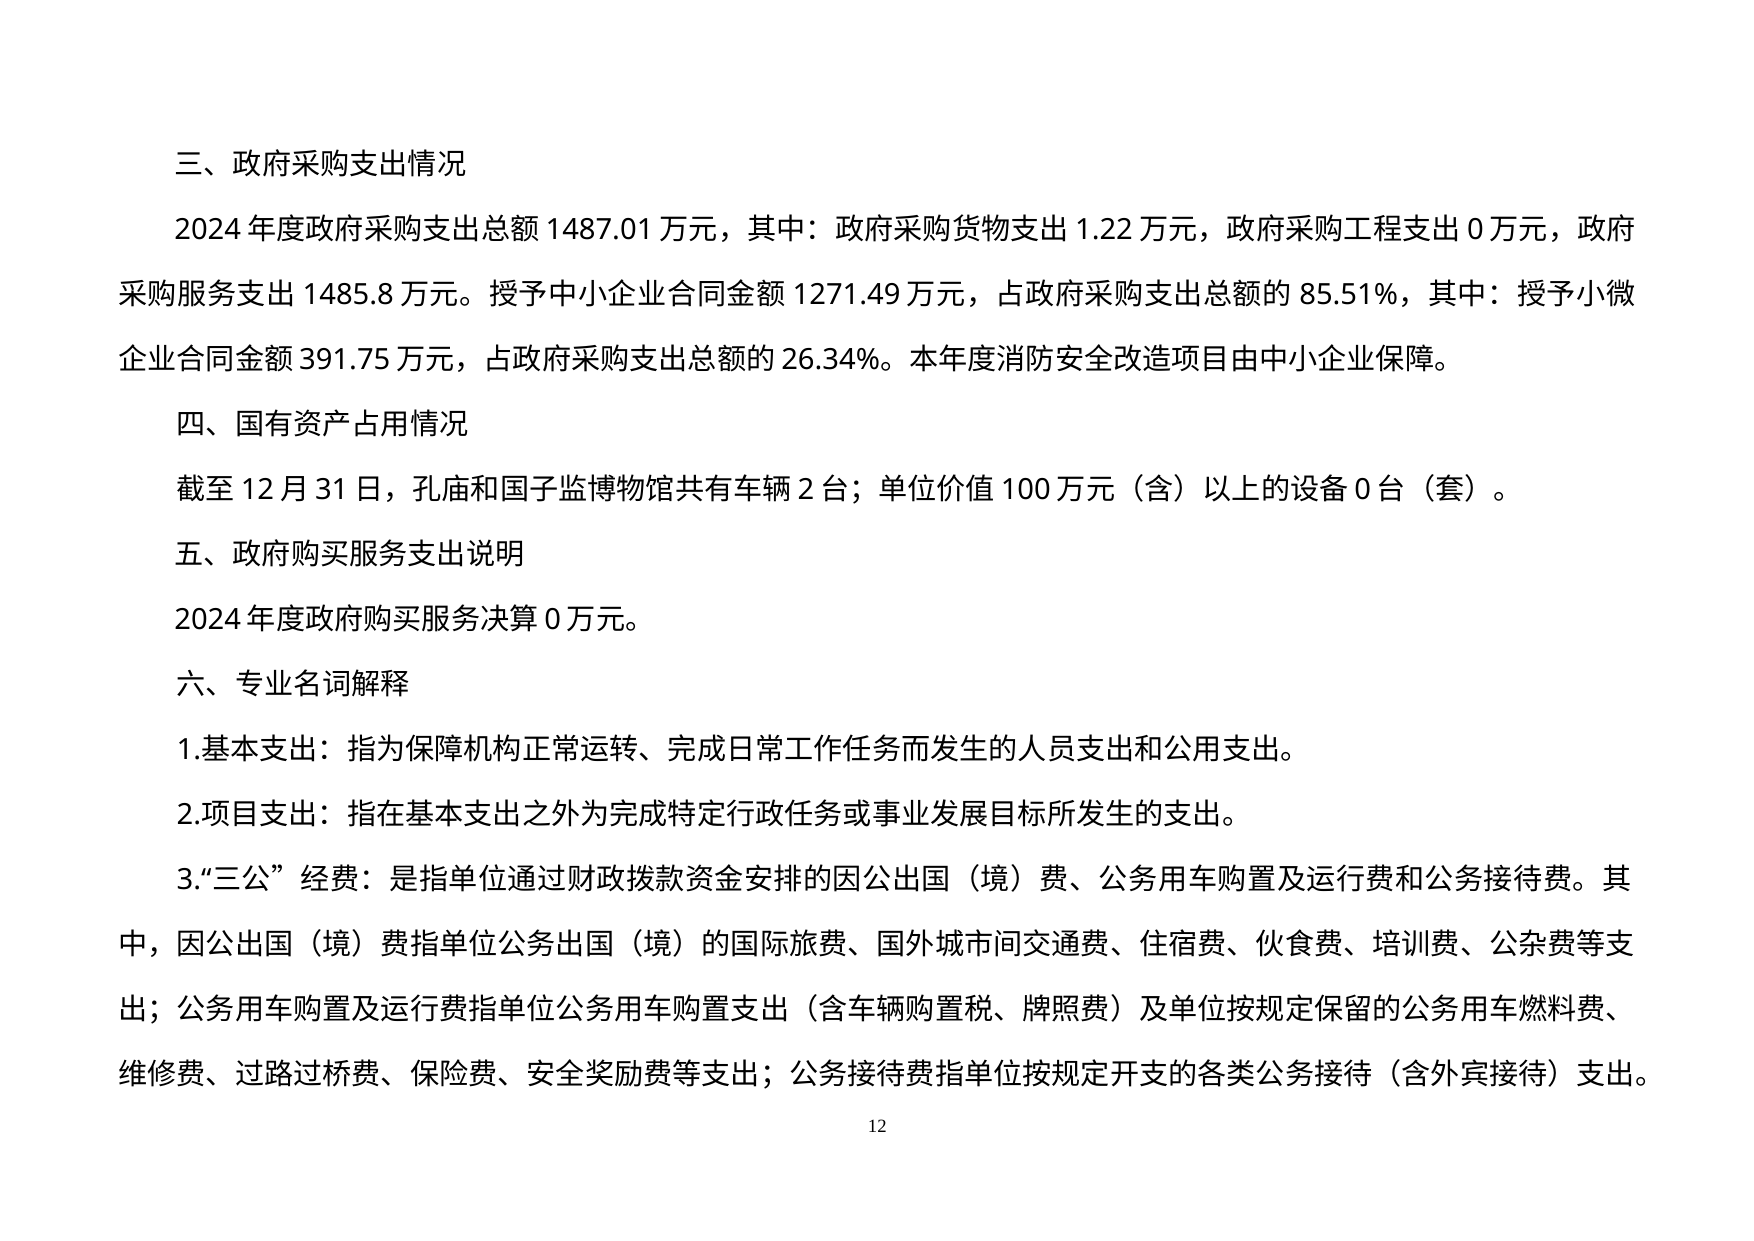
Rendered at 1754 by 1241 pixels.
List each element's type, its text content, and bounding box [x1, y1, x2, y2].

text 六、专业名词解释 [118, 649, 1636, 714]
text 三、政府采购支出情况 [174, 129, 1636, 194]
text 1.基本支出：指为保障机构正常运转、完成日常工作任务而发生的人员支出和公用支出。 [118, 714, 1636, 779]
text 截至12月31日，孔庙和国子监博物馆共有车辆2台；单位价值100万元（含）以上的设备0台（套）。 [118, 454, 1636, 519]
text 3.“三公”经费：是指单位通过财政拨款资金安排的因公出国（境）费、公务用车购置及运行费和公务接待费。其中，因公出国（境）费指单位公务出国（境）的国际旅费、国外城市间交通费、住宿费、伙食费、培训费、公杂费等支出；公务用车购置及运行费指单位公务用车购置支出（含车辆购置税、牌照费）及单位按规定保留的公务用车燃料费、维修费、过路过桥费、保险费、安全奖励费等支出；公务接待费指单位按规定开支的各类公务接待（含外宾接待）支出。 [118, 844, 1636, 1104]
text 四、国有资产占用情况 [118, 389, 1636, 454]
text 2.项目支出：指在基本支出之外为完成特定行政任务或事业发展目标所发生的支出。 [118, 779, 1636, 844]
text 2024年度政府购买服务决算0万元。 [118, 584, 1636, 649]
text 五、政府购买服务支出说明 [118, 519, 1636, 584]
text 2024年度政府采购支出总额1487.01万元，其中：政府采购货物支出1.22万元，政府采购工程支出0万元，政府采购服务支出1485.8万元。授予中小企业合同金额1271.49万元，占政府采购支出总额的85.51%，其中：授予小微企业合同金额391.75万元，占政府采购支出总额的26.34%。本年度消防安全改造项目由中小企业保障。 [118, 194, 1636, 389]
